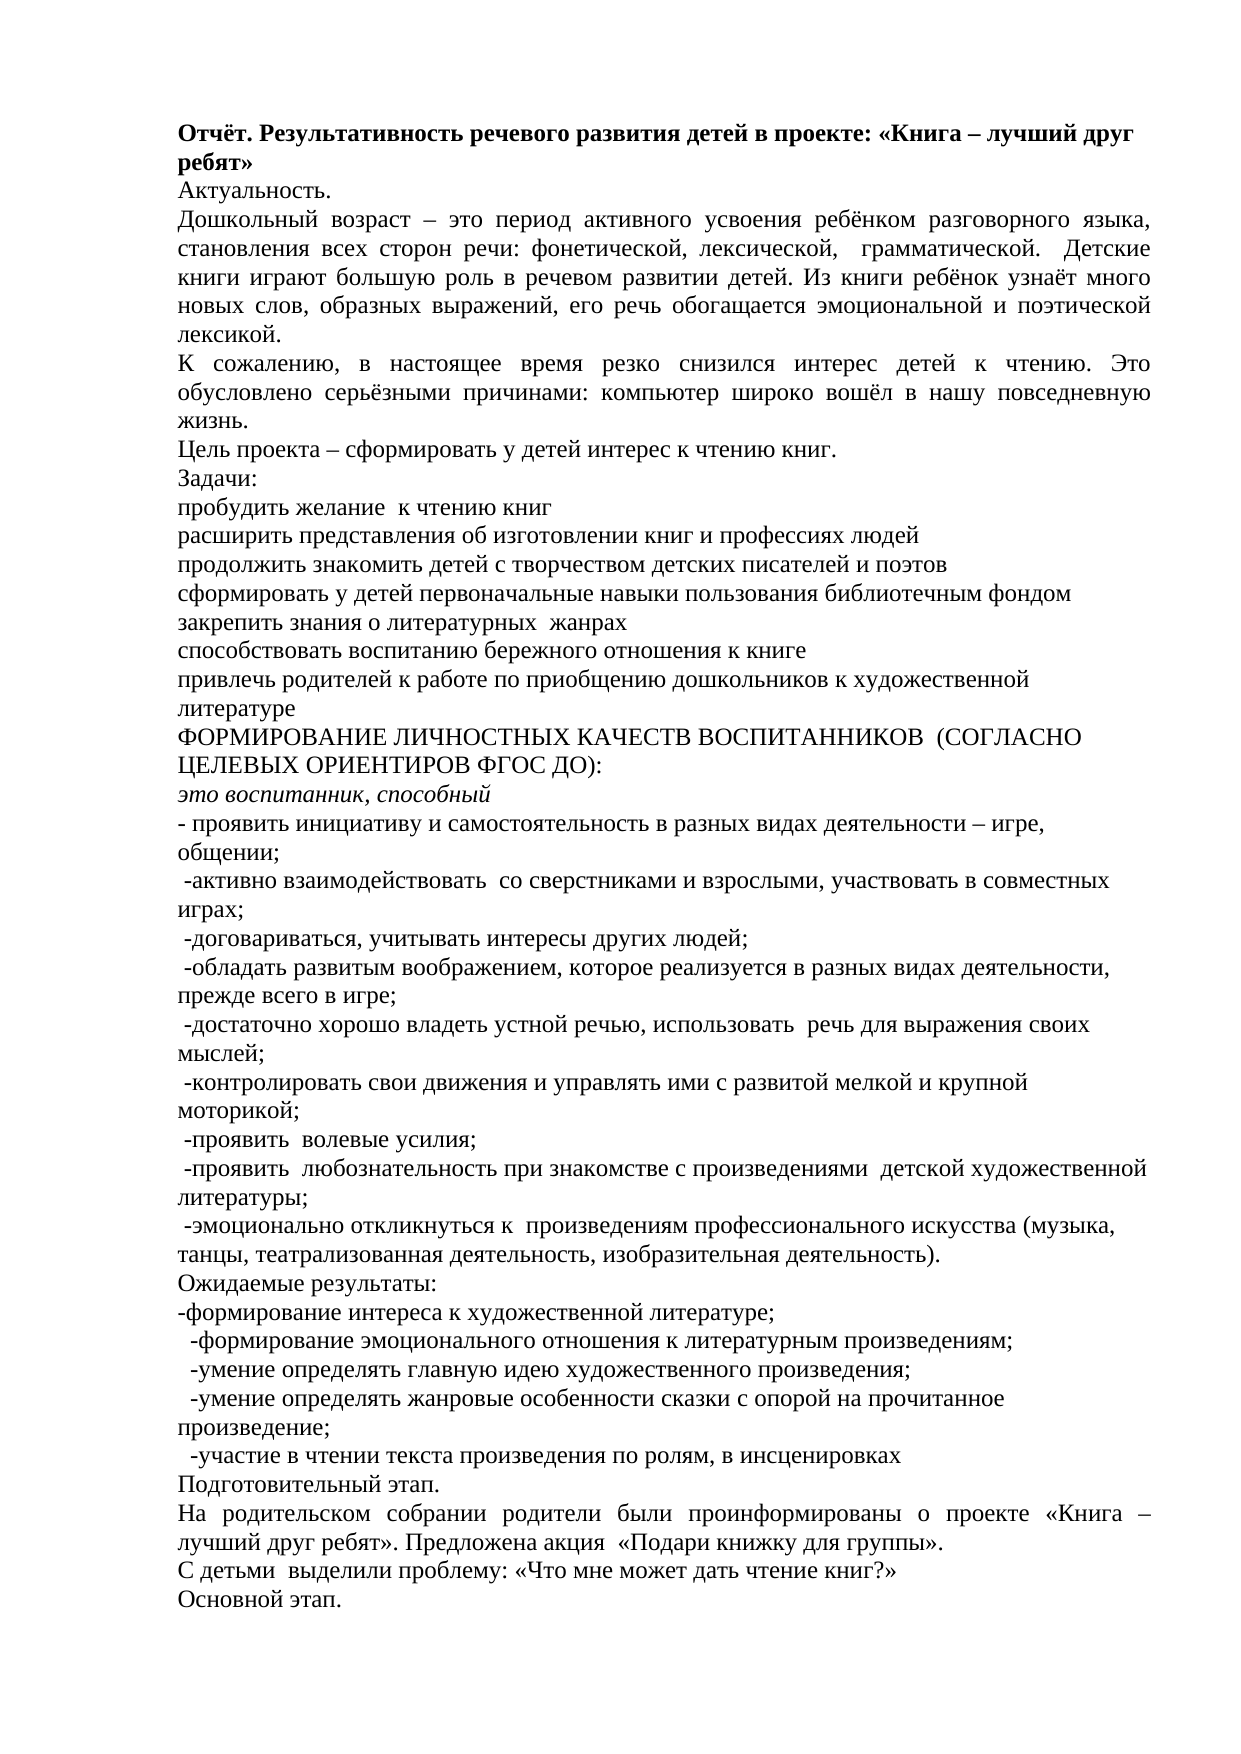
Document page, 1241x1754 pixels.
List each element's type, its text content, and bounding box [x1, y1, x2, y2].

text способствовать воспитанию бережного отношения к книге [177, 636, 1152, 664]
text -договариваться, учитывать интересы других людей; [177, 923, 1152, 952]
text Подготовительный этап. [177, 1469, 1152, 1498]
text С детьми выделили проблему: «Что мне может дать чтение книг?» [177, 1556, 1152, 1584]
text -участие в чтении текста произведения по ролям, в инсценировках [177, 1441, 1152, 1469]
text продолжить знакомить детей с творчеством детских писателей и поэтов [177, 549, 1152, 578]
text Актуальность. [177, 176, 1152, 204]
text -проявить волевые усилия; [177, 1124, 1152, 1153]
text -контролировать свои движения и управлять ими с развитой мелкой и крупной моторикой; [177, 1067, 1152, 1124]
text Задачи: [177, 463, 1152, 492]
text сформировать у детей первоначальные навыки пользования библиотечным фондом [177, 578, 1152, 607]
text Дошкольный возраст – это период активного усвоения ребёнком разговорного языка, становления всех сторон речи: фонетической, лексической, грамматической. Детские книги играют большую роль в речевом развитии детей. Из книги ребёнок узнаёт много новых слов, образных выражений, его речь обогащается эмоциональной и поэтической лексикой. [177, 204, 1152, 348]
text Основной этап. [177, 1584, 1152, 1613]
text -умение определять жанровые особенности сказки с опорой на прочитанное произведение; [177, 1383, 1152, 1441]
text Отчёт. Результативность речевого развития детей в проекте: «Книга – лучший друг ребят» [177, 118, 1152, 176]
text -формирование эмоционального отношения к литературным произведениям; [177, 1326, 1152, 1354]
text -формирование интереса к художественной литературе; [177, 1297, 1152, 1326]
text пробудить желание к чтению книг [177, 492, 1152, 521]
text -достаточно хорошо владеть устной речью, использовать речь для выражения своих мыслей; [177, 1009, 1152, 1067]
text -проявить любознательность при знакомстве с произведениями детской художественной литературы; [177, 1153, 1152, 1211]
text привлечь родителей к работе по приобщению дошкольников к художественной литературе [177, 664, 1152, 722]
text -обладать развитым воображением, которое реализуется в разных видах деятельности, прежде всего в игре; [177, 952, 1152, 1009]
text -эмоционально откликнуться к произведениям профессионального искусства (музыка, танцы, театрализованная деятельность, изобразительная деятельность). [177, 1211, 1152, 1268]
text К сожалению, в настоящее время резко снизился интерес детей к чтению. Это обусловлено серьёзными причинами: компьютер широко вошёл в нашу повседневную жизнь. [177, 348, 1152, 434]
text - проявить инициативу и самостоятельность в разных видах деятельности – игре, общении; [177, 808, 1152, 866]
text -умение определять главную идею художественного произведения; [177, 1354, 1152, 1383]
text закрепить знания о литературных жанрах [177, 607, 1152, 636]
text Ожидаемые результаты: [177, 1268, 1152, 1297]
text На родительском собрании родители были проинформированы о проекте «Книга – лучший друг ребят». Предложена акция «Подари книжку для группы». [177, 1498, 1152, 1556]
text Цель проекта – сформировать у детей интерес к чтению книг. [177, 434, 1152, 463]
text ФОРМИРОВАНИЕ ЛИЧНОСТНЫХ КАЧЕСТВ ВОСПИТАННИКОВ (СОГЛАСНО ЦЕЛЕВЫХ ОРИЕНТИРОВ ФГОС ДО): [177, 722, 1152, 779]
text это воспитанник, способный [177, 779, 1152, 808]
text -активно взаимодействовать со сверстниками и взрослыми, участвовать в совместных играх; [177, 866, 1152, 923]
text расширить представления об изготовлении книг и профессиях людей [177, 521, 1152, 549]
